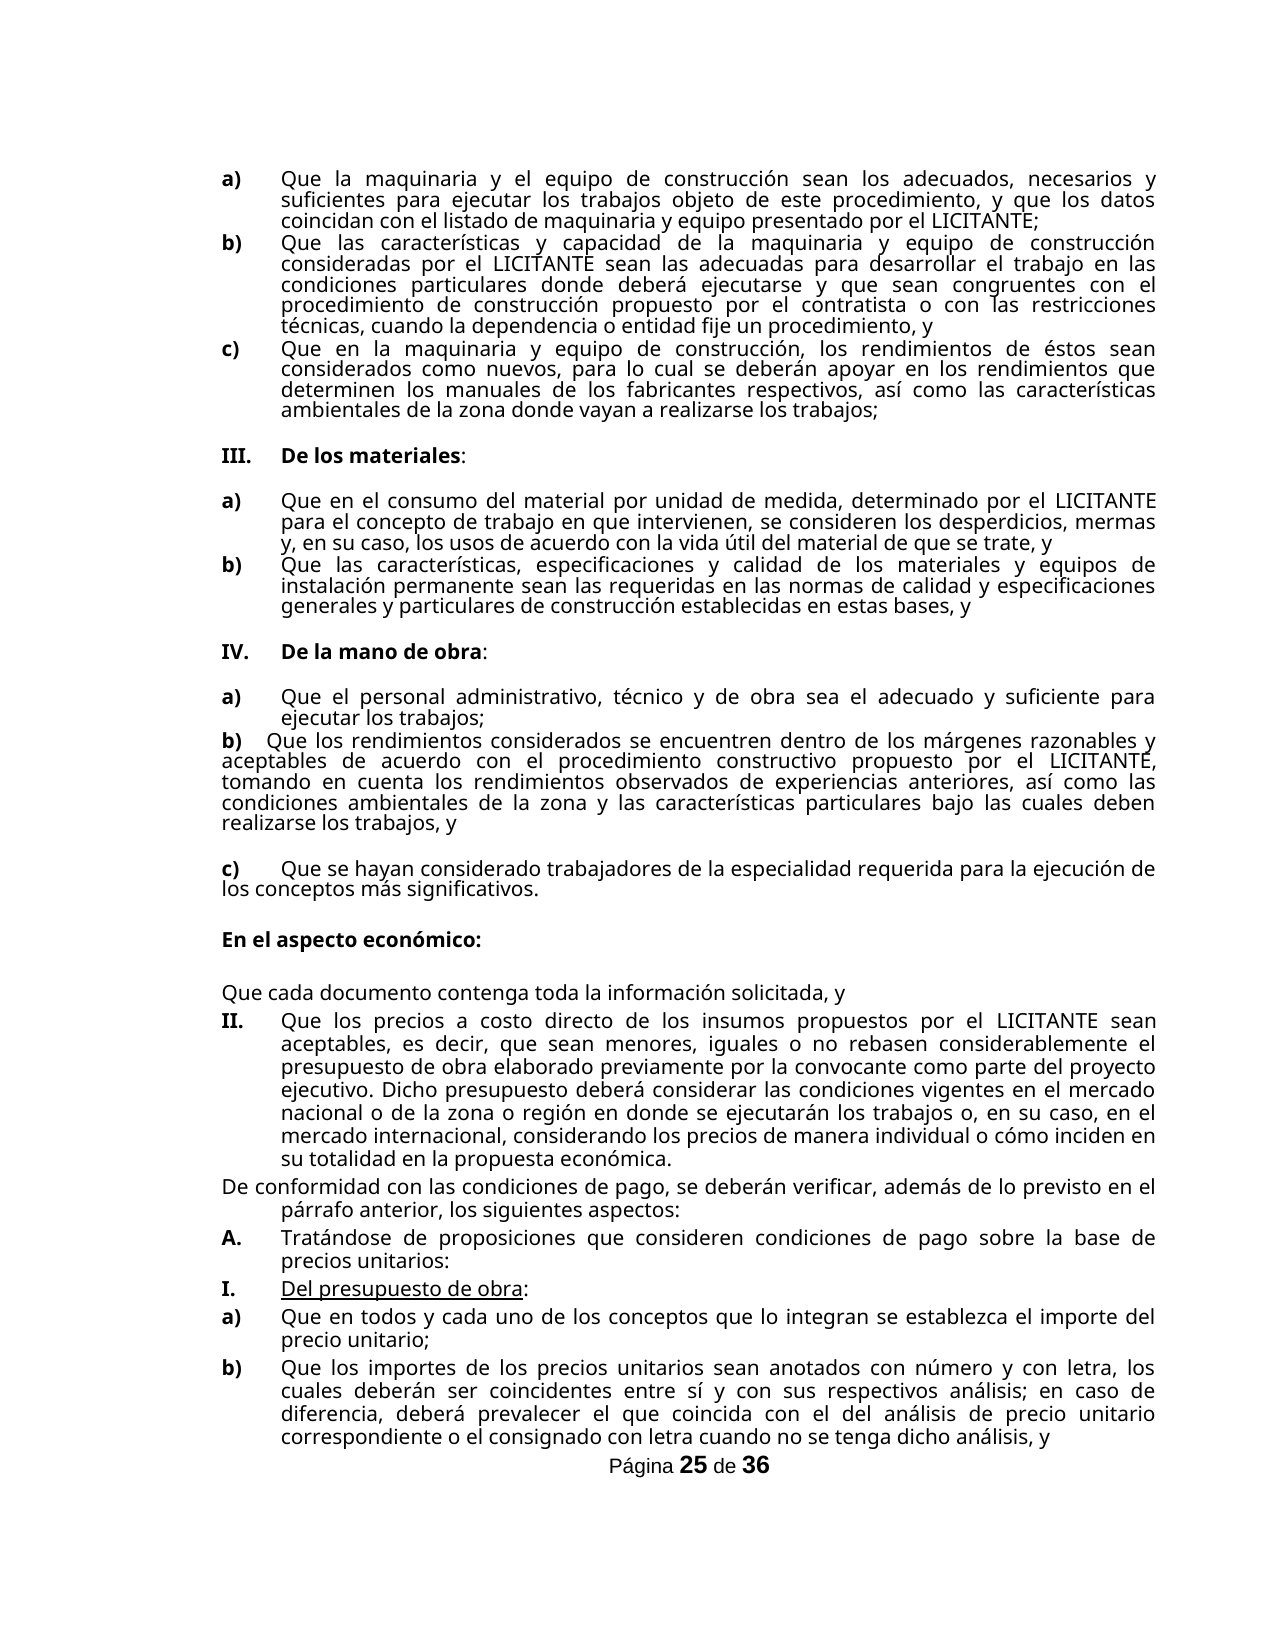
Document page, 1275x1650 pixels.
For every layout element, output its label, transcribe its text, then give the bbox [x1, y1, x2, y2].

text b) Que las características, especificaciones y calidad de los materiales y equipos de instalación permanente sean las requeridas en las normas de calidad y especificaciones generales y particulares de construcción establecidas en estas bases, y [221, 556, 1157, 618]
text II. Que los precios a costo directo de los insumos propuestos por el LICITANTE sean aceptables, es decir, que sean menores, iguales o no rebasen considerablemente el presupuesto de obra elaborado previamente por la convocante como parte del proyecto ejecutivo. Dicho presupuesto deberá considerar las condiciones vigentes en el mercado nacional o de la zona o región en donde se ejecutarán los trabajos o, en su caso, en el mercado internacional, considerando los precios de manera individual o cómo inciden en su totalidad en la propuesta económica. [221, 1011, 1157, 1171]
text De conformidad con las condiciones de pago, se deberán verificar, además de lo previsto en el párrafo anterior, los siguientes aspectos: [221, 1176, 1157, 1222]
text A. Tratándose de proposiciones que consideren condiciones de pago sobre la base de precios unitarios: [221, 1227, 1157, 1273]
text IV. De la mano de obra: [221, 643, 1157, 663]
text I. Del presupuesto de obra: [221, 1278, 1157, 1301]
text Que cada documento contenga toda la información solicitada, y [221, 982, 1157, 1005]
text b) Que las características y capacidad de la maquinaria y equipo de construcción consideradas por el LICITANTE sean las adecuadas para desarrollar el trabajo en las condiciones particulares donde deberá ejecutarse y que sean congruentes con el procedimiento de construcción propuesto por el contratista o con las restricciones técnicas, cuando la dependencia o entidad fije un procedimiento, y [221, 234, 1157, 337]
text a) Que el personal administrativo, técnico y de obra sea el adecuado y suficiente para ejecutar los trabajos; [221, 688, 1157, 729]
text III. De los materiales: [221, 447, 1157, 467]
text a) Que la maquinaria y el equipo de construcción sean los adecuados, necesarios y suficientes para ejecutar los trabajos objeto de este procedimiento, y que los datos coincidan con el listado de maquinaria y equipo presentado por el LICITANTE; [221, 170, 1157, 232]
text a) Que en todos y cada uno de los conceptos que lo integran se establezca el importe del precio unitario; [221, 1306, 1157, 1352]
text c) Que se hayan considerado trabajadores de la especialidad requerida para la ejecución de los conceptos más significativos. [221, 859, 1157, 901]
text b) Que los rendimientos considerados se encuentren dentro de los márgenes razonables y aceptables de acuerdo con el procedimiento constructivo propuesto por el LICITANTE, tomando en cuenta los rendimientos observados de experiencias anteriores, así como las condiciones ambientales de la zona y las características particulares bajo las cuales deben realizarse los trabajos, y [221, 732, 1157, 835]
text En el aspecto económico: [221, 926, 1157, 954]
text a) Que en el consumo del material por unidad de medida, determinado por el LICITANTE para el concepto de trabajo en que intervienen, se consideren los desperdicios, mermas y, en su caso, los usos de acuerdo con la vida útil del material de que se trate, y [221, 492, 1157, 554]
text c) Que en la maquinaria y equipo de construcción, los rendimientos de éstos sean considerados como nuevos, para lo cual se deberán apoyar en los rendimientos que determinen los manuales de los fabricantes respectivos, así como las características ambientales de la zona donde vayan a realizarse los trabajos; [221, 339, 1157, 422]
text b) Que los importes de los precios unitarios sean anotados con número y con letra, los cuales deberán ser coincidentes entre sí y con sus respectivos análisis; en caso de diferencia, deberá prevalecer el que coincida con el del análisis de precio unitario correspondiente o el consignado con letra cuando no se tenga dicho análisis, y [221, 1357, 1157, 1449]
